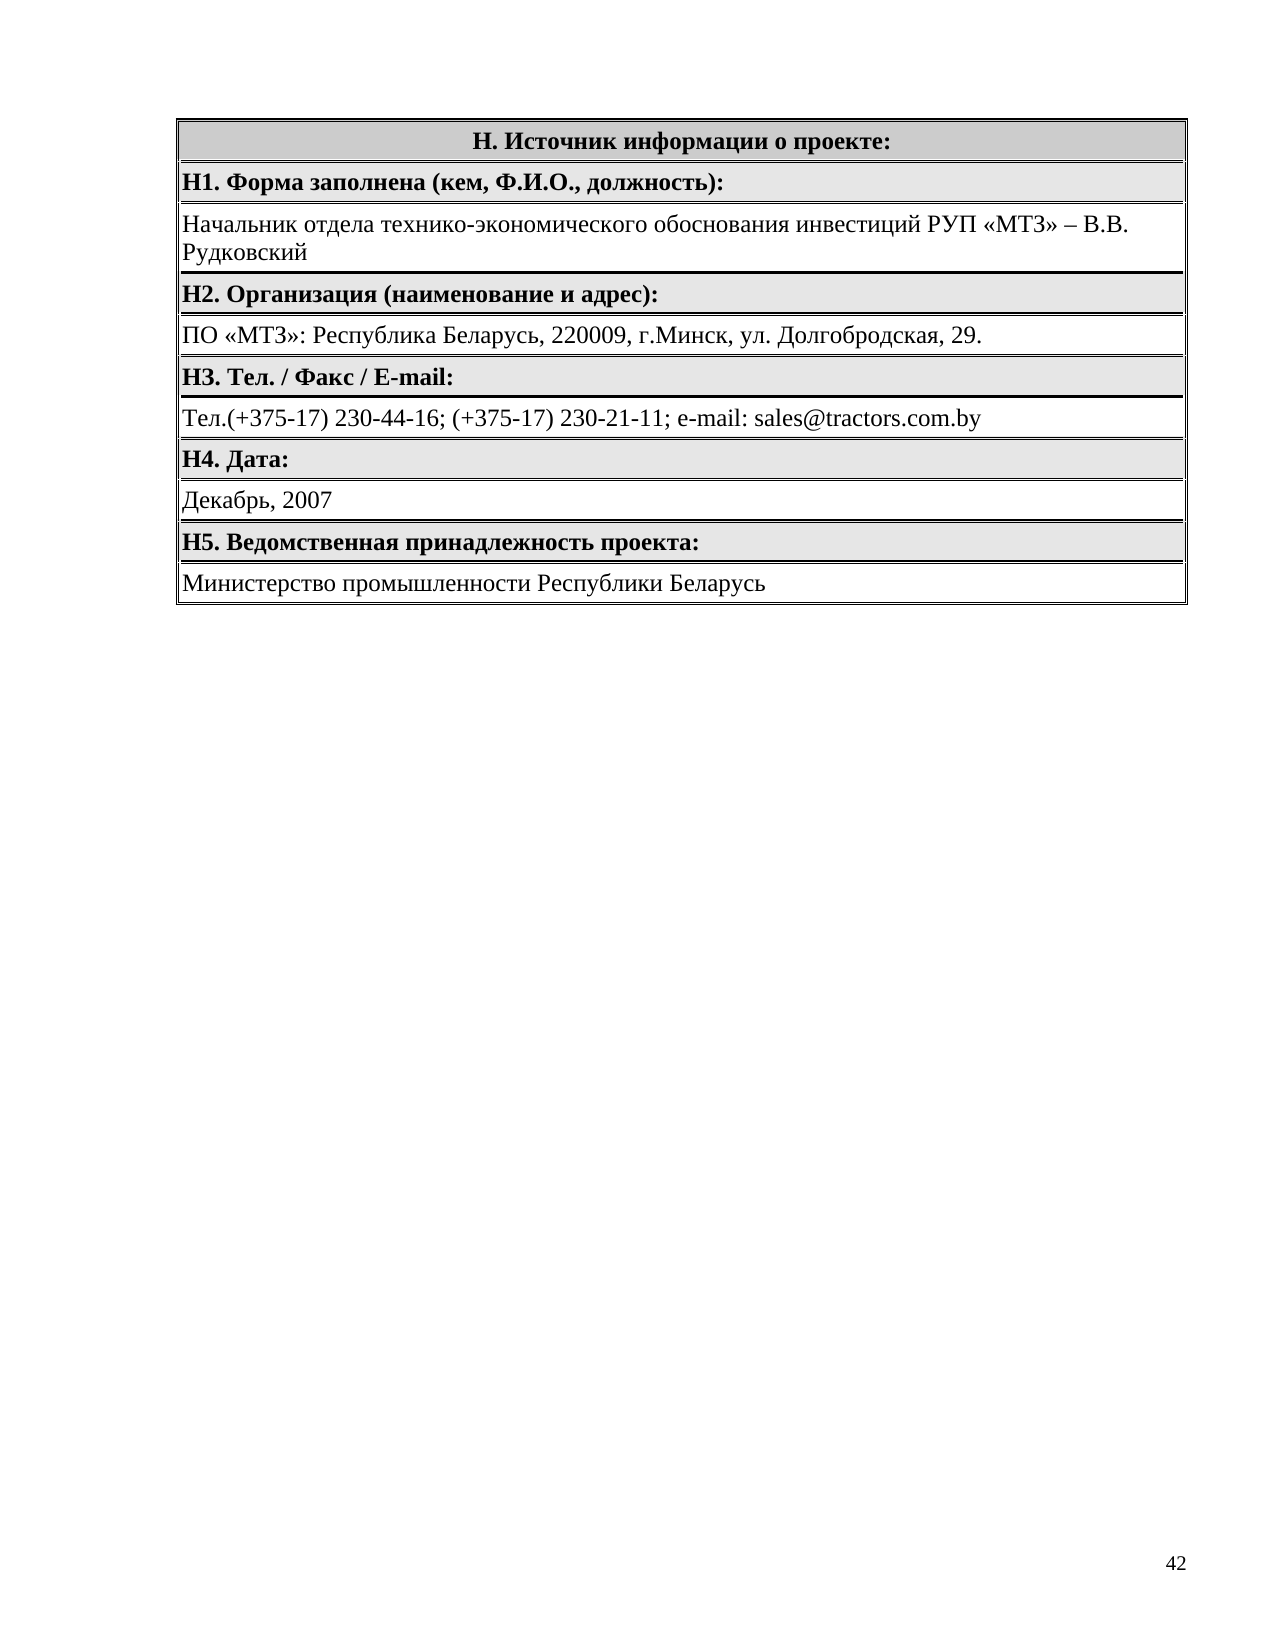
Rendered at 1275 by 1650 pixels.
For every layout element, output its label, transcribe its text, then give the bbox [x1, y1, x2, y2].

table_cell НЗ. Тел. / Факс / E-mail: [177, 354, 1186, 395]
table_cell Н5. Ведомственная принадлежность проекта: [179, 519, 1185, 560]
table_header Н. Источник информации о проекте: [179, 122, 1185, 159]
table_cell ПО «МТЗ»: Республика Беларусь, .Минск, ул. Долгобродская, 29. [179, 312, 1185, 354]
table_cell Декабрь, 2007 [177, 478, 1186, 519]
table_cell Тел.(+375-17) 230-44-16; (+375-17) 230-21-11; е-mail: sales@tractors.com.by [179, 395, 1185, 436]
table_cell Начальник отдела технико-экономического обоснования инвестиций РУП «МТЗ» – В.В. Рудковский [177, 201, 1186, 271]
table_cell Н4. Дата: [179, 436, 1185, 478]
table_cell H1. Форма заполнена (кем, Ф.И.О., должность): [179, 160, 1185, 201]
table_cell Министерство промышленности Республики Беларусь [179, 560, 1185, 602]
table_cell Н2. Организация (наименование и адрес): [179, 271, 1185, 312]
